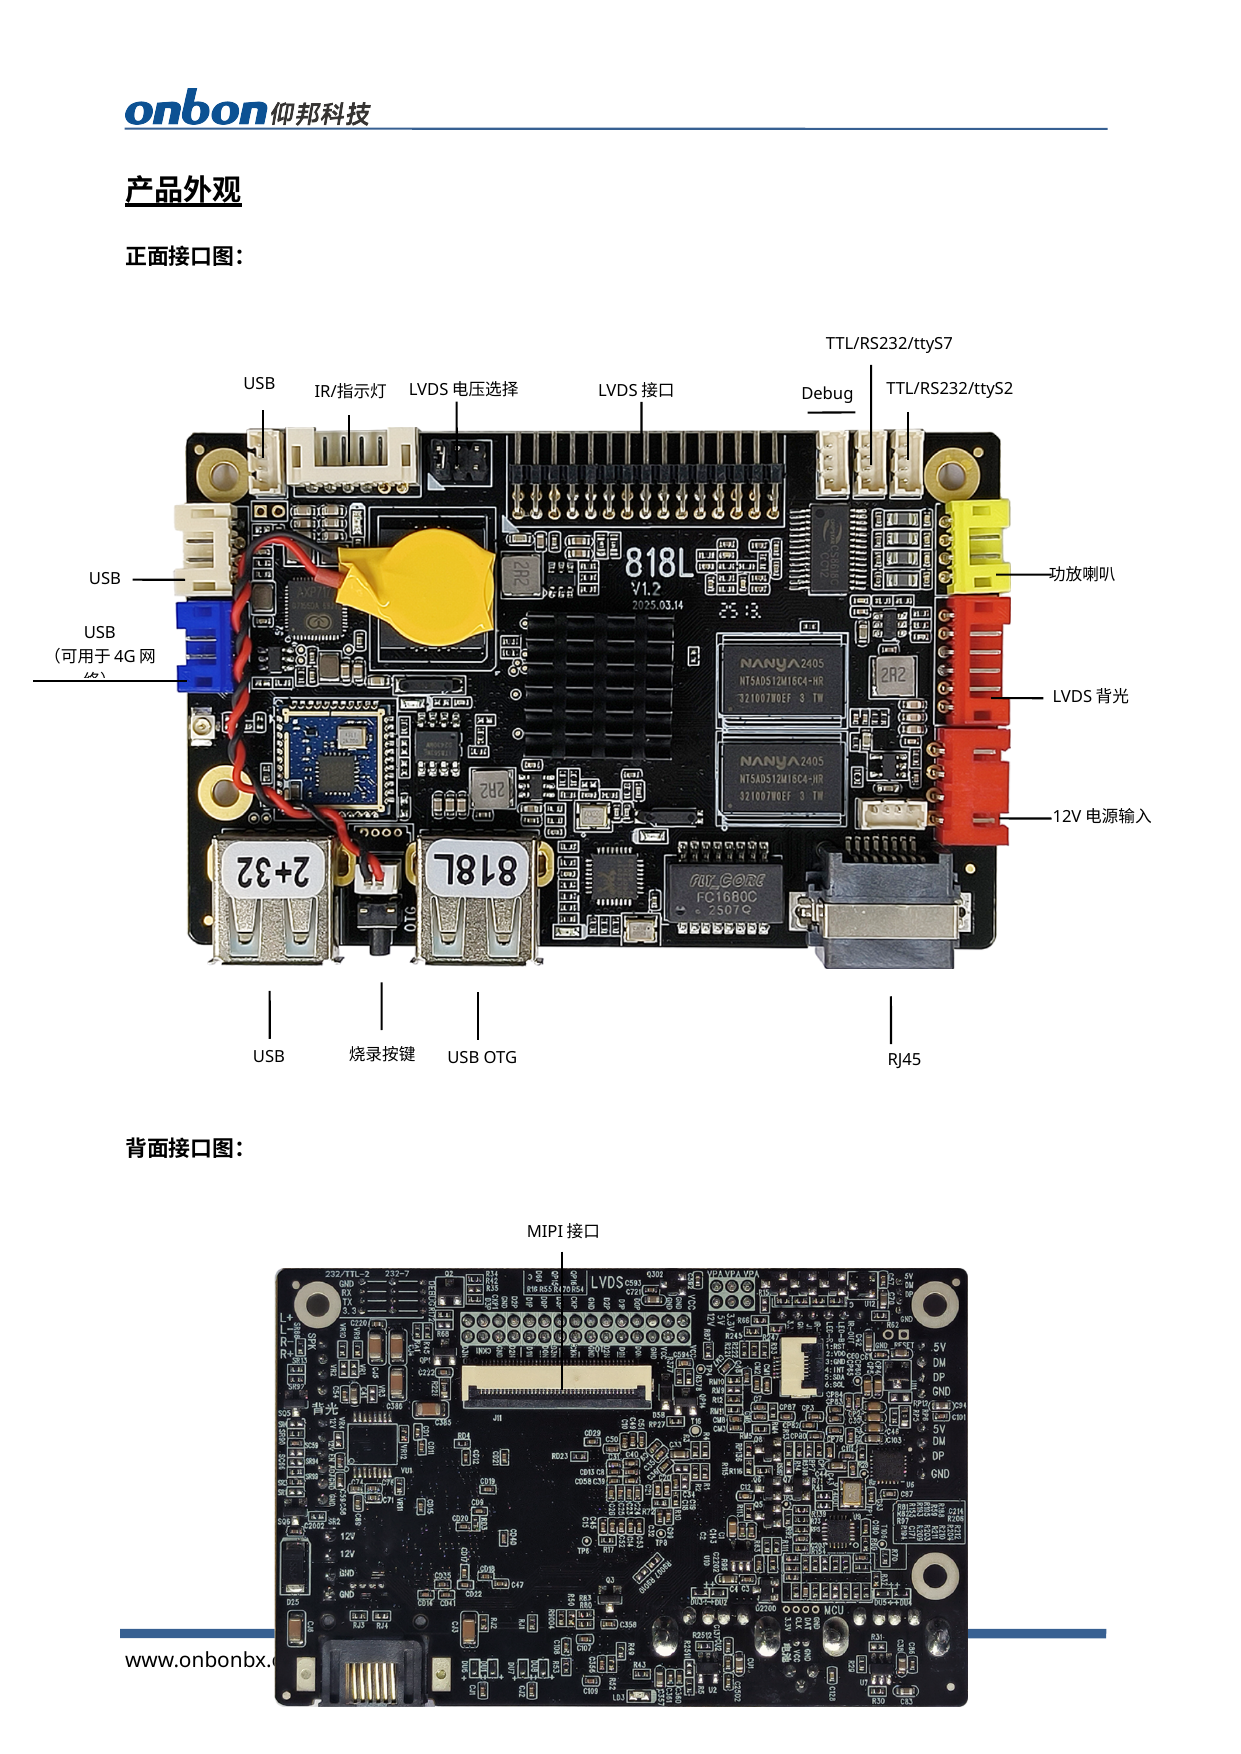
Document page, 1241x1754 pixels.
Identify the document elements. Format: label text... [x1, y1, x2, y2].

picture [174, 427, 1011, 969]
text 产品外观 [125, 167, 1121, 209]
picture [125, 88, 371, 126]
text 正面接口图： [125, 239, 1121, 270]
text 背面接口图： [125, 1131, 1121, 1163]
picture [275, 1268, 968, 1707]
